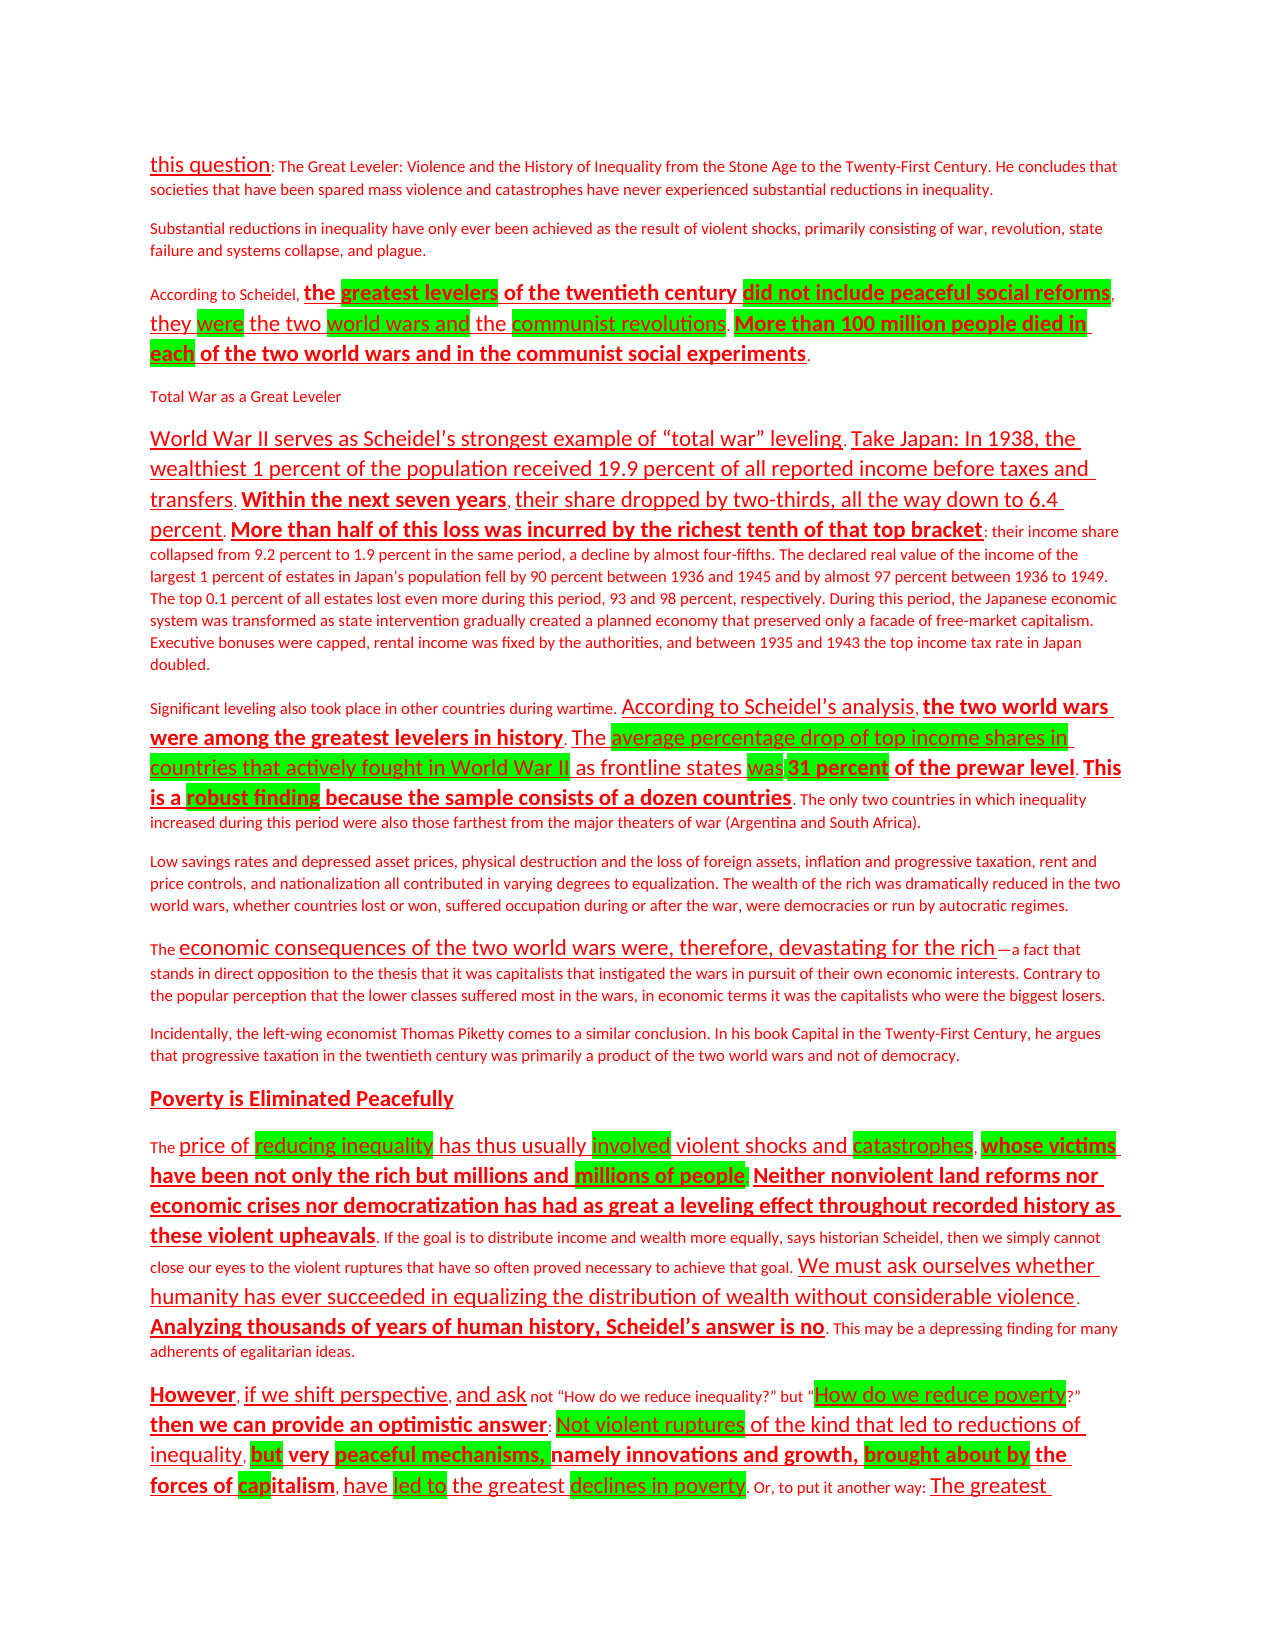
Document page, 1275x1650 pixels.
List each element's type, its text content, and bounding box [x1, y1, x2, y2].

text Total War as a Great Leveler [150, 386, 1125, 406]
text According to Scheidel, the greatest levelers of the twentieth century did not include peaceful social reforms, they were the two world wars and the communist revolutions. More than 100 million people died in each of the two world wars and in the communist social experiments. [150, 278, 1125, 367]
text The price of reducing inequality has thus usually involved violent shocks and catastrophes, whose victims have been not only the rich but millions and millions of people. Neither nonviolent land reforms nor economic crises nor democratization has had as great a leveling effect throughout recorded history as these violent upheavals. If the goal is to distribute income and wealth more equally, says historian Scheidel, then we simply cannot close our eyes to the violent ruptures that have so often proved necessary to achieve that goal. We must ask ourselves whether humanity has ever succeeded in equalizing the distribution of wealth without considerable violence. Analyzing thousands of years of human history, Scheidel’s answer is no. This may be a depressing finding for many adherents of egalitarian ideas. [150, 1131, 1125, 1362]
text Substantial reductions in inequality have only ever been achieved as the result of violent shocks, primarily consisting of war, revolution, state failure and systems collapse, and plague. [150, 218, 1125, 260]
text Low savings rates and depressed asset prices, physical destruction and the loss of foreign assets, inflation and progressive taxation, rent and price controls, and nationalization all contributed in varying degrees to equalization. The wealth of the rich was dramatically reduced in the two world wars, whether countries lost or won, suffered occupation during or after the war, were democracies or run by autocratic regimes. [150, 851, 1125, 915]
text The economic consequences of the two world wars were, therefore, devastating for the rich—a fact that stands in direct opposition to the thesis that it was capitalists that instigated the wars in pursuit of their own economic interests. Contrary to the popular perception that the lower classes suffered most in the wars, in economic terms it was the capitalists who were the biggest losers. [150, 933, 1125, 1005]
text World War II serves as Scheidel’s strongest example of “total war” leveling. Take Japan: In 1938, the wealthiest 1 percent of the population received 19.9 percent of all reported income before taxes and transfers. Within the next seven years, their share dropped by two-thirds, all the way down to 6.4 percent. More than half of this loss was incurred by the richest tenth of that top bracket: their income share collapsed from 9.2 percent to 1.9 percent in the same period, a decline by almost four-fifths. The declared real value of the income of the largest 1 percent of estates in Japan’s population fell by 90 percent between 1936 and 1945 and by almost 97 percent between 1936 to 1949. The top 0.1 percent of all estates lost even more during this period, 93 and 98 percent, respectively. During this period, the Japanese economic system was transformed as state intervention gradually created a planned economy that preserved only a facade of free-market capitalism. Executive bonuses were capped, rental income was fixed by the authorities, and between 1935 and 1943 the top income tax rate in Japan doubled. [150, 424, 1125, 674]
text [150, 1380, 1125, 1499]
text Poverty is Eliminated Peacefully [150, 1084, 1125, 1112]
text Significant leveling also took place in other countries during wartime. According to Scheidel’s analysis, the two world wars were among the greatest levelers in history. The average percentage drop of top income shares in countries that actively fought in World War II as frontline states was 31 percent of the prewar level. This is a robust finding because the sample consists of a dozen countries. The only two countries in which inequality increased during this period were also those farthest from the major theaters of war (Argentina and South Africa). [150, 692, 1125, 833]
text Incidentally, the left-wing economist Thomas Piketty comes to a similar conclusion. In his book Capital in the Twenty-First Century, he argues that progressive taxation in the twentieth century was primarily a product of the two world wars and not of democracy. [150, 1023, 1125, 1066]
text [150, 150, 1125, 200]
